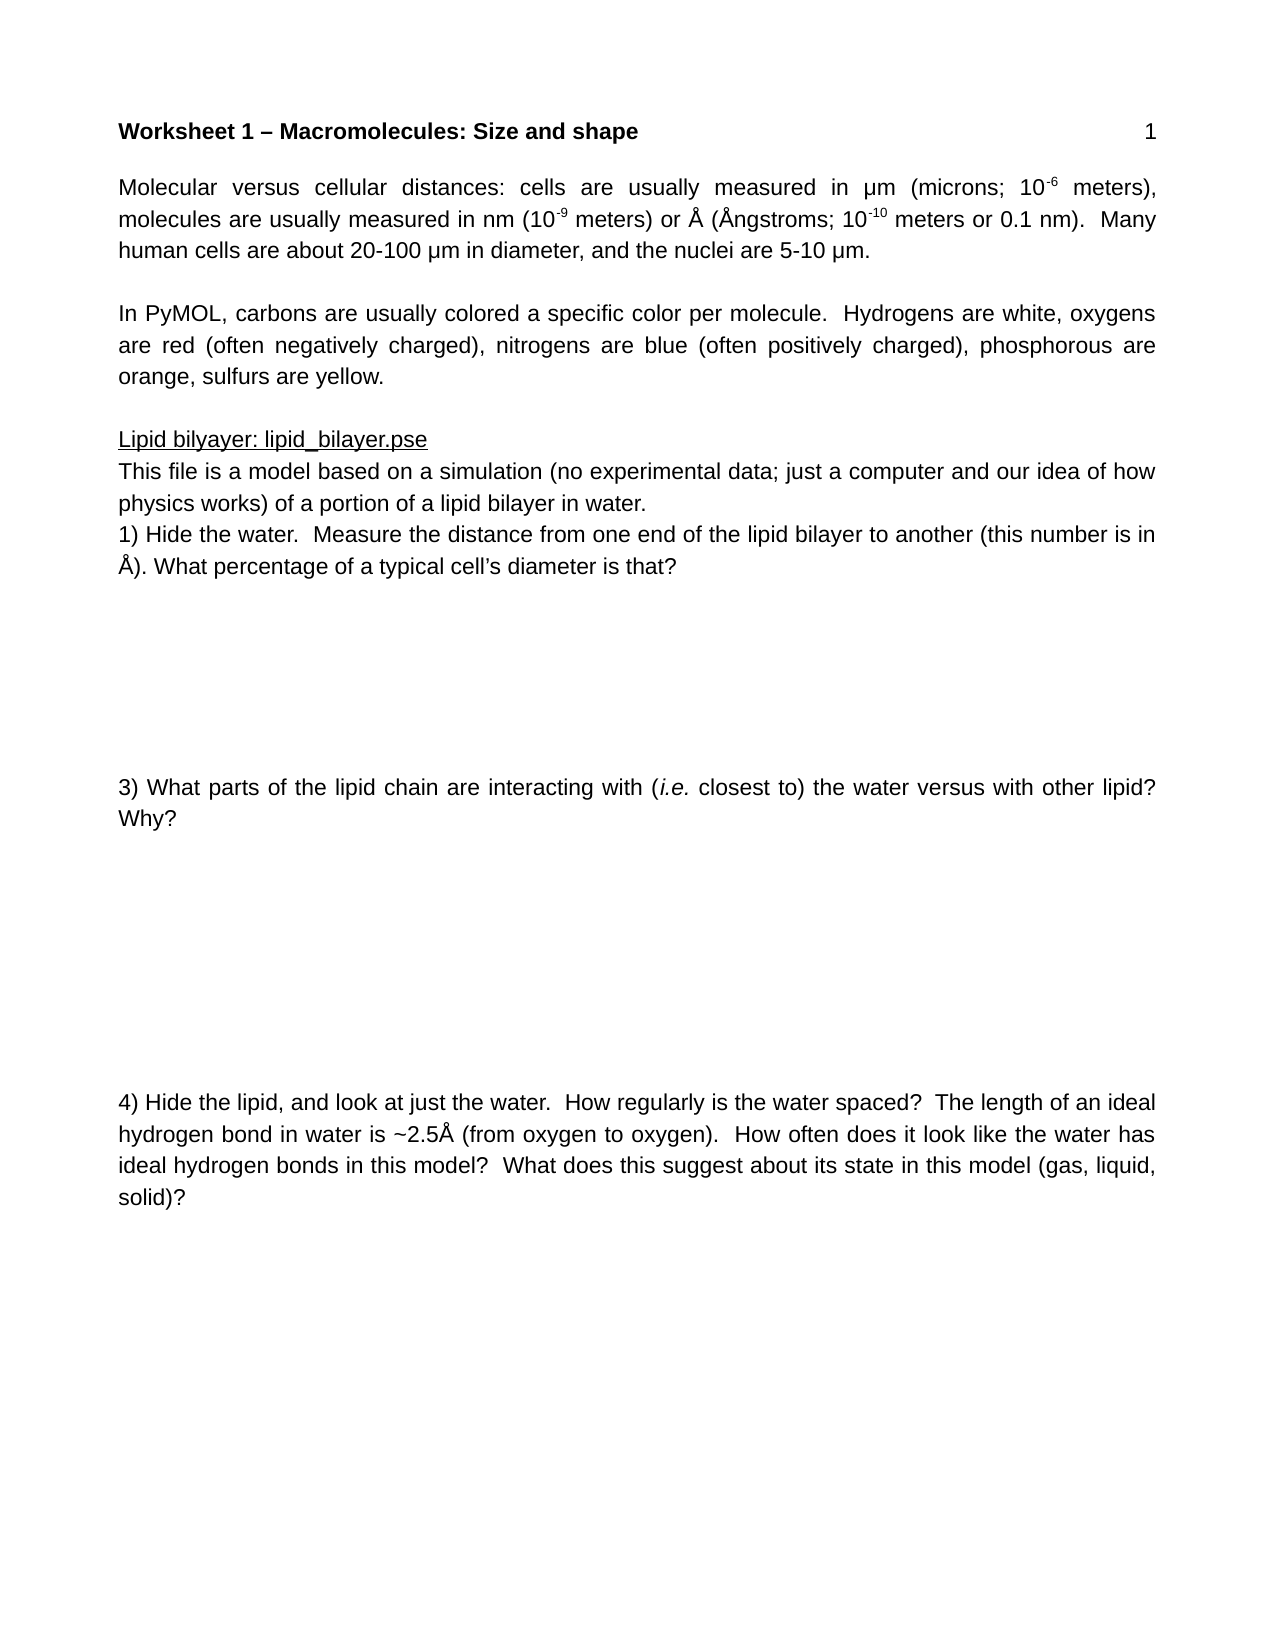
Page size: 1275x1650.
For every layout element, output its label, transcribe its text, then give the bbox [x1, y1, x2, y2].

text This file is a model based on a simulation (no experimental data; just a computer and our idea of how physics works) of a portion of a lipid bilayer in water. [118, 458, 1157, 516]
text In PyMOL, carbons are usually colored a specific color per molecule. Hydrogens are white, oxygens are red (often negatively charged), nitrogens are blue (often positively charged), phosphorous are orange, sulfurs are yellow. [118, 300, 1157, 390]
text 1) Hide the water. Measure the distance from one end of the lipid bilayer to another (this number is in Å). What percentage of a typical cell’s diameter is that? [118, 521, 1157, 579]
text Molecular versus cellular distances: cells are usually measured in μm (microns; 10-6 meters), molecules are usually measured in nm (10-9 meters) or Å (Ångstroms; 10-10 meters or 0.1 nm). Many human cells are about 20-100 μm in diameter, and the nuclei are 5-10 μm. [118, 174, 1157, 263]
text 3) What parts of the lipid chain are interacting with (i.e. closest to) the water versus with other lipid? Why? [118, 774, 1157, 832]
text Lipid bilyayer: lipid_bilayer.pse [118, 426, 1157, 453]
text 4) Hide the lipid, and look at just the water. How regularly is the water spaced? The length of an ideal hydrogen bond in water is ~2.5Å (from oxygen to oxygen). How often does it look like the water has ideal hydrogen bonds in this model? What does this suggest about its state in this model (gas, liquid, solid)? [118, 1089, 1157, 1210]
